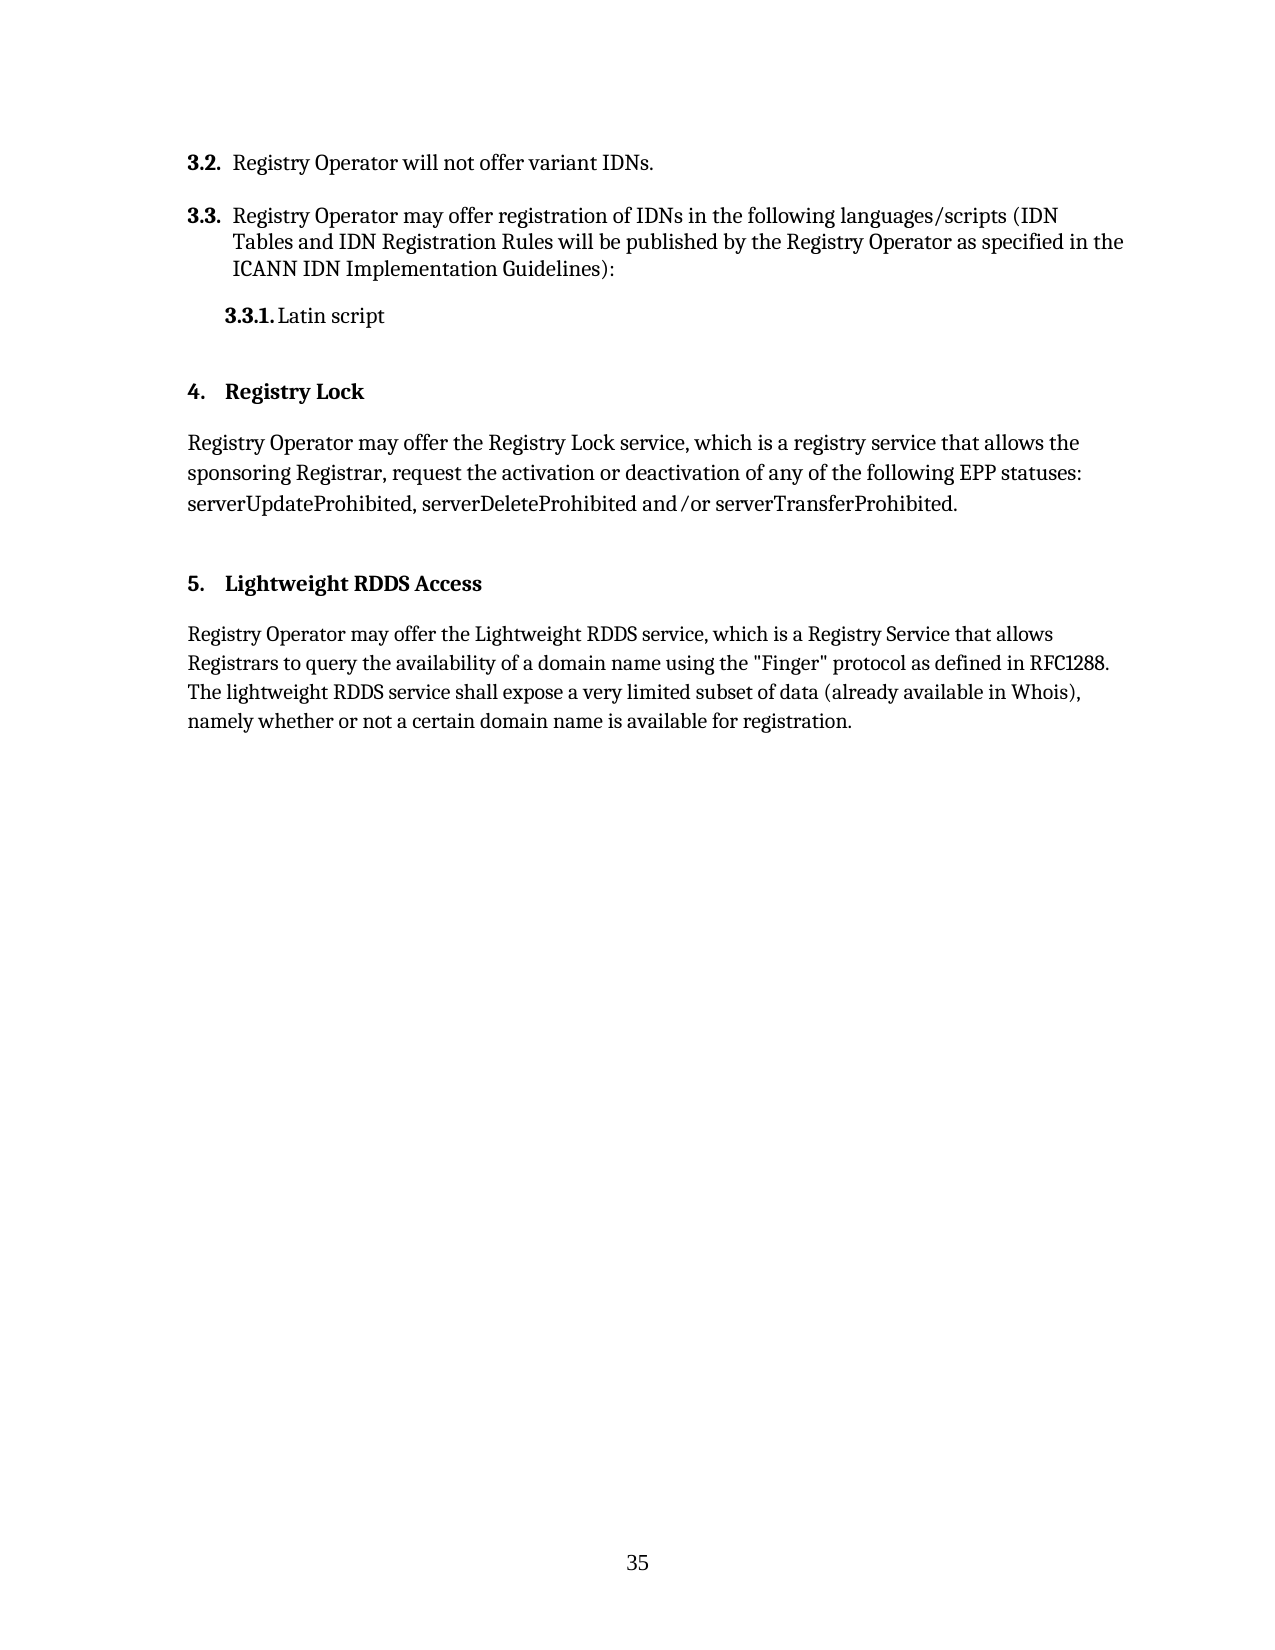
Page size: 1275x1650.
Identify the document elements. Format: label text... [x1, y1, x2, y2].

list Registry Operator will not offer variant IDNs. [187, 150, 1125, 176]
list Registry Lock [187, 379, 1125, 405]
list Lightweight RDDS Access [187, 571, 1125, 597]
text Registry Operator may offer the Lightweight RDDS service, which is a Registry Service that allows Registrars to query the availability of a domain name using the "Finger" protocol as defined in RFC1288. The lightweight RDDS service shall expose a very limited subset of data (already available in Whois), namely whether or not a certain domain name is available for registration. [187, 622, 1125, 734]
list Latin script [225, 303, 1125, 329]
list Registry Operator may offer registration of IDNs in the following languages/scripts (IDN Tables and IDN Registration Rules will be published by the Registry Operator as specified in the ICANN IDN Implementation Guidelines): [187, 203, 1125, 282]
text Registry Operator may offer the Registry Lock service, which is a registry service that allows the sponsoring Registrar, request the activation or deactivation of any of the following EPP statuses: serverUpdateProhibited, serverDeleteProhibited and⁄or serverTransferProhibited. [187, 430, 1125, 517]
